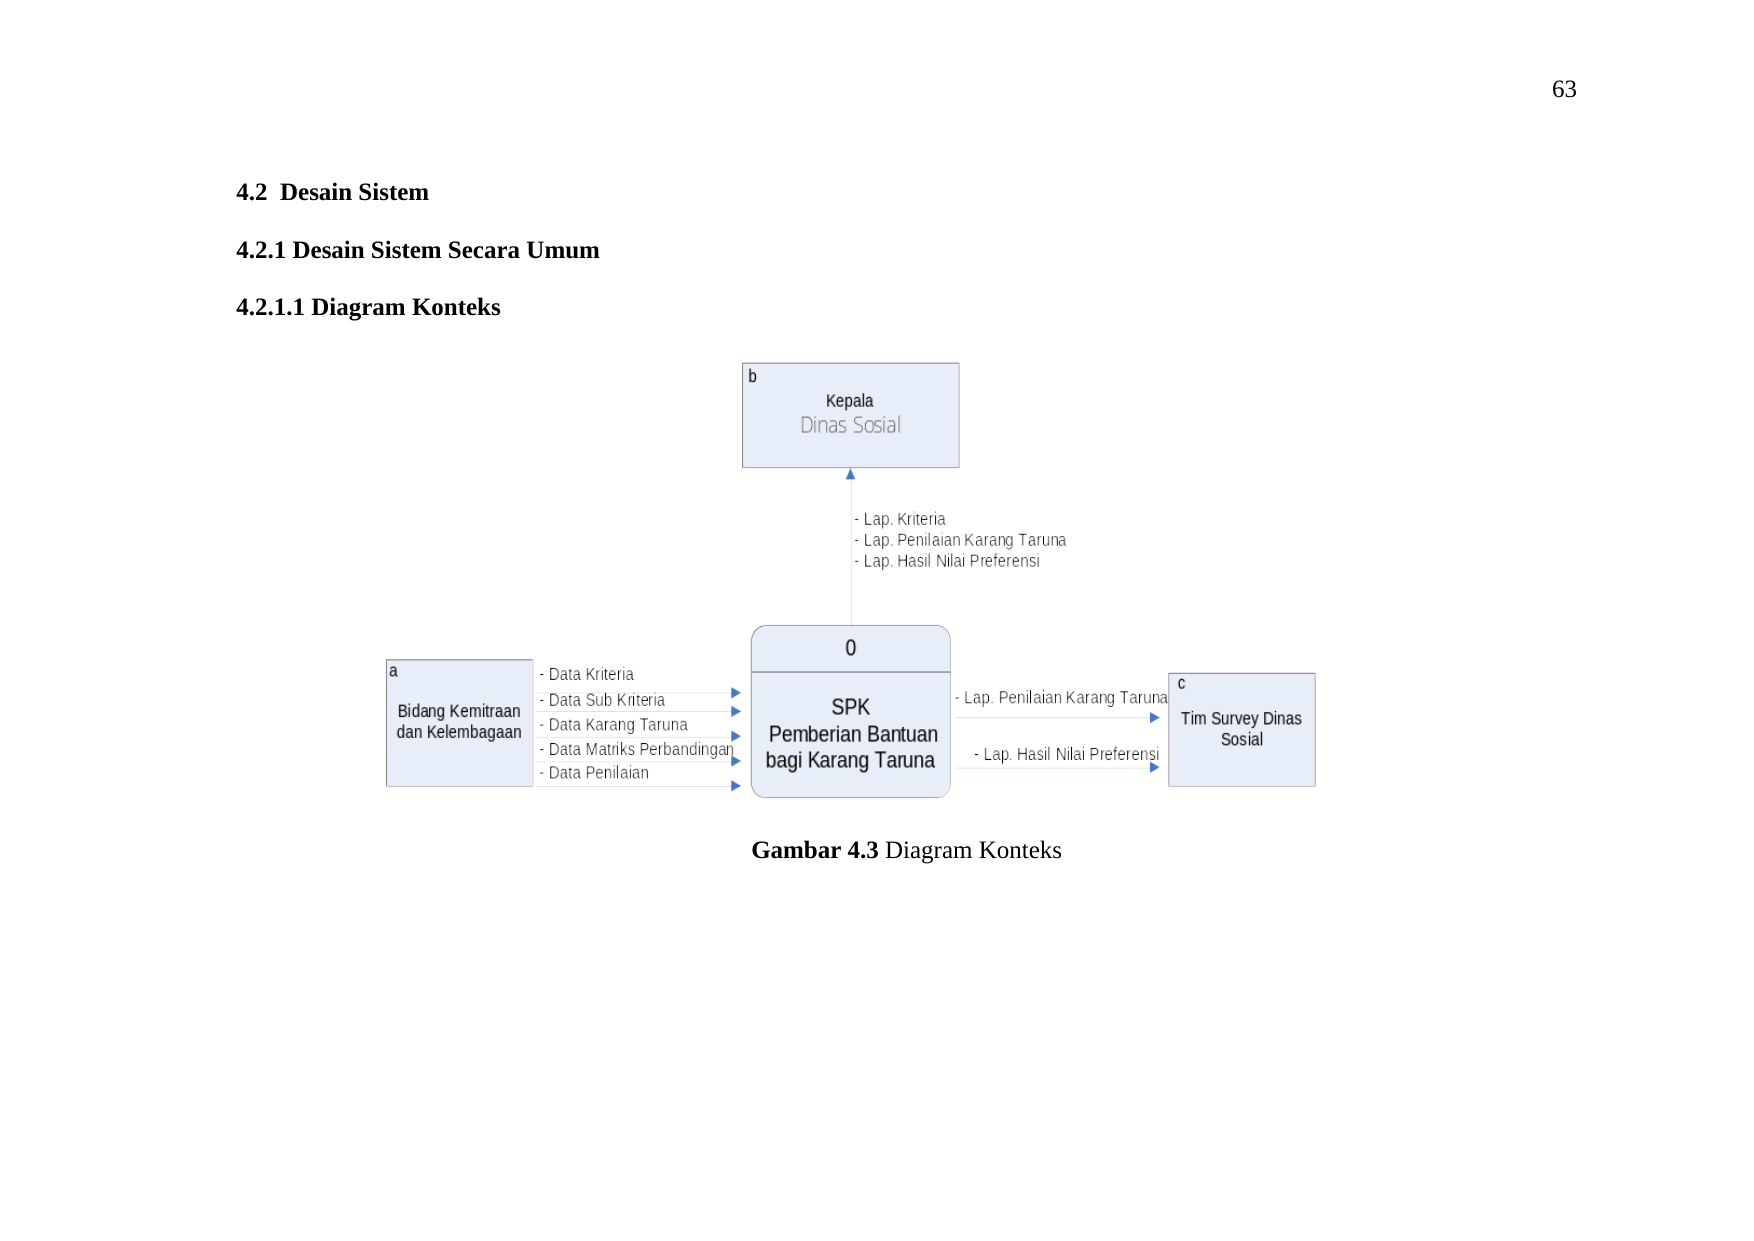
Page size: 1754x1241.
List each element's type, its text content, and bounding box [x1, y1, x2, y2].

text 4.2 Desain Sistem [236, 177, 1577, 206]
text Gambar 4.3 Diagram Konteks [236, 835, 1577, 864]
text 4.2.1.1 Diagram Konteks [236, 292, 1577, 321]
text 4.2.1 Desain Sistem Secara Umum [236, 235, 1577, 263]
